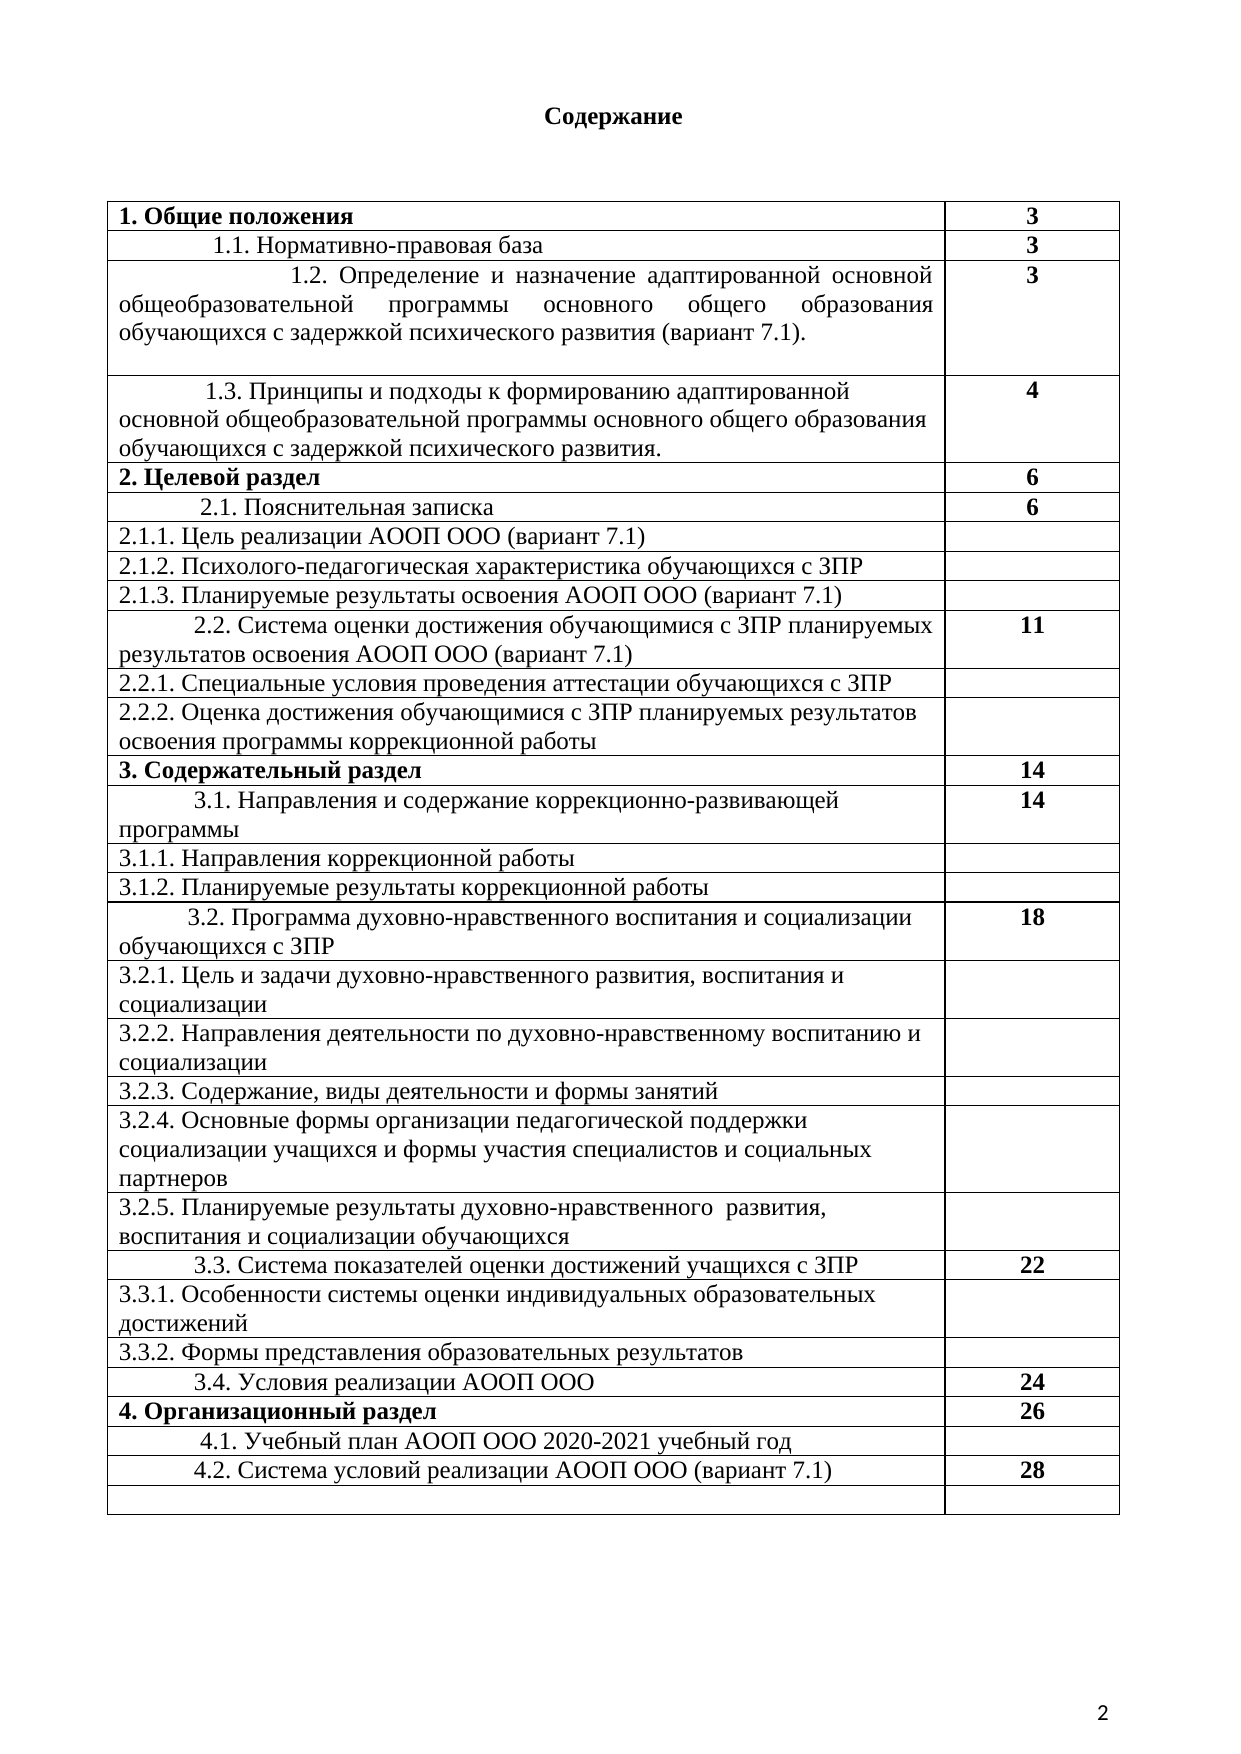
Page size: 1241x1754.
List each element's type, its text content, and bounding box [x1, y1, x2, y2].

table_cell 4. Организационный раздел [108, 1397, 944, 1426]
table_cell 14 [946, 786, 1119, 842]
table_cell 3.1. Направления и содержание коррекционно-развивающей программы [108, 786, 944, 842]
table_cell 3.3.1. Особенности системы оценки индивидуальных образовательных достижений [108, 1280, 944, 1337]
table_cell [946, 698, 1119, 755]
table_cell 2.1.1. Цель реализации АООП ООО (вариант 7.1) [108, 522, 944, 551]
table_cell 1.2. Определение и назначение адаптированной основной общеобразовательной программы основного общего образования обучающихся с задержкой психического развития (вариант 7.1). [108, 261, 944, 375]
table_cell [946, 1280, 1119, 1337]
table_cell 3 [946, 261, 1119, 375]
table_cell 3.2.3. Содержание, виды деятельности и формы занятий [108, 1077, 944, 1105]
table_cell 2.2. Система оценки достижения обучающимися с ЗПР планируемых результатов освоения АООП ООО (вариант 7.1) [108, 611, 944, 667]
table_cell 3. Содержательный раздел [108, 756, 944, 784]
table_cell [946, 522, 1119, 551]
table_cell 3.2.5. Планируемые результаты духовно-нравственного развития, воспитания и социализации обучающихся [108, 1193, 944, 1249]
table_cell [946, 961, 1119, 1017]
text Содержание [118, 102, 1108, 130]
table_cell 1.3. Принципы и подходы к формированию адаптированной основной общеобразовательной программы основного общего образования обучающихся с задержкой психического развития. [108, 376, 944, 462]
table_cell 2.1.3. Планируемые результаты освоения АООП ООО (вариант 7.1) [108, 581, 944, 609]
table_cell [946, 1427, 1119, 1455]
table_cell 4.1. Учебный план АООП ООО 2020-2021 учебный год [108, 1427, 944, 1455]
table_cell [946, 1193, 1119, 1249]
table_cell 6 [946, 493, 1119, 521]
table_cell 3.4. Условия реализации АООП ООО [108, 1368, 944, 1396]
table_cell 4 [946, 376, 1119, 462]
table_cell 28 [946, 1456, 1119, 1484]
table_cell [946, 1077, 1119, 1105]
table_cell 3 [946, 231, 1119, 259]
table_cell 2.1.2. Психолого-педагогическая характеристика обучающихся с ЗПР [108, 552, 944, 580]
table_cell 26 [946, 1397, 1119, 1426]
table_cell [946, 844, 1119, 872]
table_cell 2. Целевой раздел [108, 463, 944, 492]
table_cell 2.2.2. Оценка достижения обучающимися с ЗПР планируемых результатов освоения программы коррекционной работы [108, 698, 944, 755]
table_cell [946, 1019, 1119, 1076]
table_cell 3.2.2. Направления деятельности по духовно-нравственному воспитанию и социализации [108, 1019, 944, 1076]
table_cell [946, 1486, 1119, 1514]
table_cell 2.1. Пояснительная записка [108, 493, 944, 521]
table_cell [946, 1338, 1119, 1367]
table_cell 3.2.4. Основные формы организации педагогической поддержки социализации учащихся и формы участия специалистов и социальных партнеров [108, 1106, 944, 1192]
table_cell 22 [946, 1251, 1119, 1279]
table_cell [946, 669, 1119, 697]
table_cell 2.2.1. Специальные условия проведения аттестации обучающихся с ЗПР [108, 669, 944, 697]
table_cell 11 [946, 611, 1119, 667]
table_cell 4.2. Система условий реализации АООП ООО (вариант 7.1) [108, 1456, 944, 1484]
table_cell [946, 581, 1119, 609]
table_cell 3.2.1. Цель и задачи духовно-нравственного развития, воспитания и социализации [108, 961, 944, 1017]
table_cell [108, 1486, 944, 1514]
table_cell 18 [946, 903, 1119, 959]
table_cell 1.1. Нормативно-правовая база [108, 231, 944, 259]
table_cell [946, 1106, 1119, 1192]
table_cell [946, 552, 1119, 580]
table_cell 3.3. Система показателей оценки достижений учащихся с ЗПР [108, 1251, 944, 1279]
table_cell 3.2. Программа духовно-нравственного воспитания и социализации обучающихся с ЗПР [108, 903, 944, 959]
table_cell [946, 873, 1119, 901]
table_cell 24 [946, 1368, 1119, 1396]
table_cell 14 [946, 756, 1119, 784]
table_header 3 [946, 202, 1119, 230]
table_header 1. Общие положения [108, 202, 944, 230]
table_cell 3.3.2. Формы представления образовательных результатов [108, 1338, 944, 1367]
table_cell 3.1.2. Планируемые результаты коррекционной работы [108, 873, 944, 901]
table_cell 6 [946, 463, 1119, 492]
table_cell 3.1.1. Направления коррекционной работы [108, 844, 944, 872]
